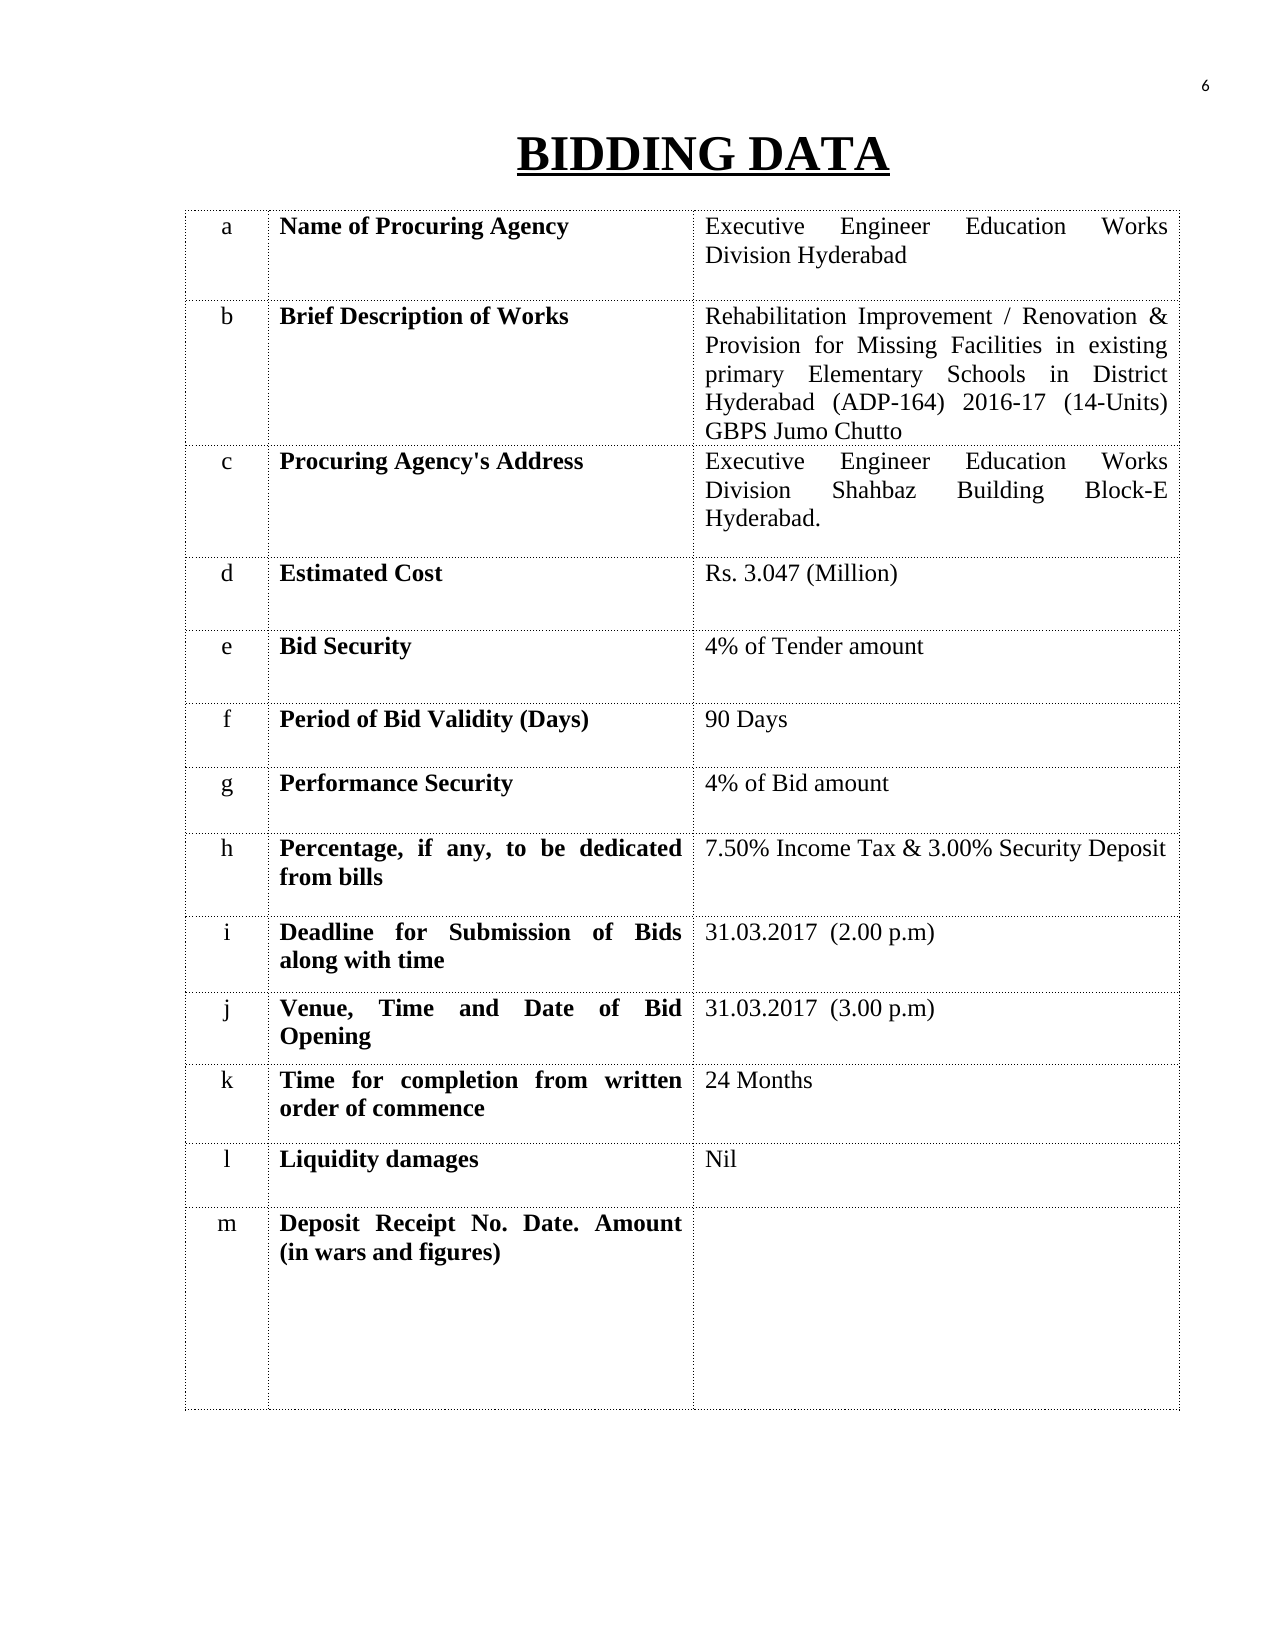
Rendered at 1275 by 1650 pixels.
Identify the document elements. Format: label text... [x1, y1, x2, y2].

table_header a [186, 210, 268, 300]
table_cell f [186, 703, 268, 767]
table_cell Rs. 3.047 (Million) [694, 557, 1179, 630]
table_header Name of Procuring Agency [268, 210, 694, 300]
table_cell h [186, 833, 268, 916]
table_cell 90 Days [694, 703, 1179, 767]
table_cell i [186, 916, 268, 992]
table_cell 24 Months [694, 1064, 1179, 1143]
table_cell b [186, 300, 268, 445]
table_cell Deposit Receipt No. Date. Amount (in wars and figures) [268, 1207, 694, 1409]
table_cell k [186, 1064, 268, 1143]
text BIDDING DATA [197, 123, 1209, 181]
table_cell g [186, 767, 268, 832]
table_cell [694, 1207, 1179, 1409]
table_cell Deadline for Submission of Bids along with time [268, 916, 694, 992]
table_cell Executive Engineer Education Works Division Shahbaz Building Block-E Hyderabad. [694, 445, 1179, 557]
table_cell Procuring Agency's Address [268, 445, 694, 557]
table_cell 4% of Tender amount [694, 630, 1179, 703]
table_cell e [186, 630, 268, 703]
table_cell Bid Security [268, 630, 694, 703]
table_cell Rehabilitation Improvement / Renovation & Provision for Missing Facilities in existing primary Elementary Schools in District Hyderabad (ADP-164) 2016-17 (14-Units) GBPS Jumo Chutto [694, 300, 1179, 445]
table_cell 31.03.2017 (3.00 p.m) [694, 992, 1179, 1064]
table_cell 4% of Bid amount [694, 767, 1179, 832]
table_cell Liquidity damages [268, 1143, 694, 1207]
table_cell Time for completion from written order of commence [268, 1064, 694, 1143]
table_cell j [186, 992, 268, 1064]
table_cell 7.50% Income Tax & 3.00% Security Deposit [694, 833, 1179, 916]
table_cell Percentage, if any, to be dedicated from bills [268, 833, 694, 916]
table_header Executive Engineer Education Works Division Hyderabad [694, 210, 1179, 300]
table_cell c [186, 445, 268, 557]
table_cell Nil [694, 1143, 1179, 1207]
table_cell l [186, 1143, 268, 1207]
table_cell Period of Bid Validity (Days) [268, 703, 694, 767]
table_cell Estimated Cost [268, 557, 694, 630]
table_cell Venue, Time and Date of Bid Opening [268, 992, 694, 1064]
table_cell Performance Security [268, 767, 694, 832]
table_cell d [186, 557, 268, 630]
table_cell 31.03.2017 (2.00 p.m) [694, 916, 1179, 992]
table_cell m [186, 1207, 268, 1409]
table_cell Brief Description of Works [268, 300, 694, 445]
